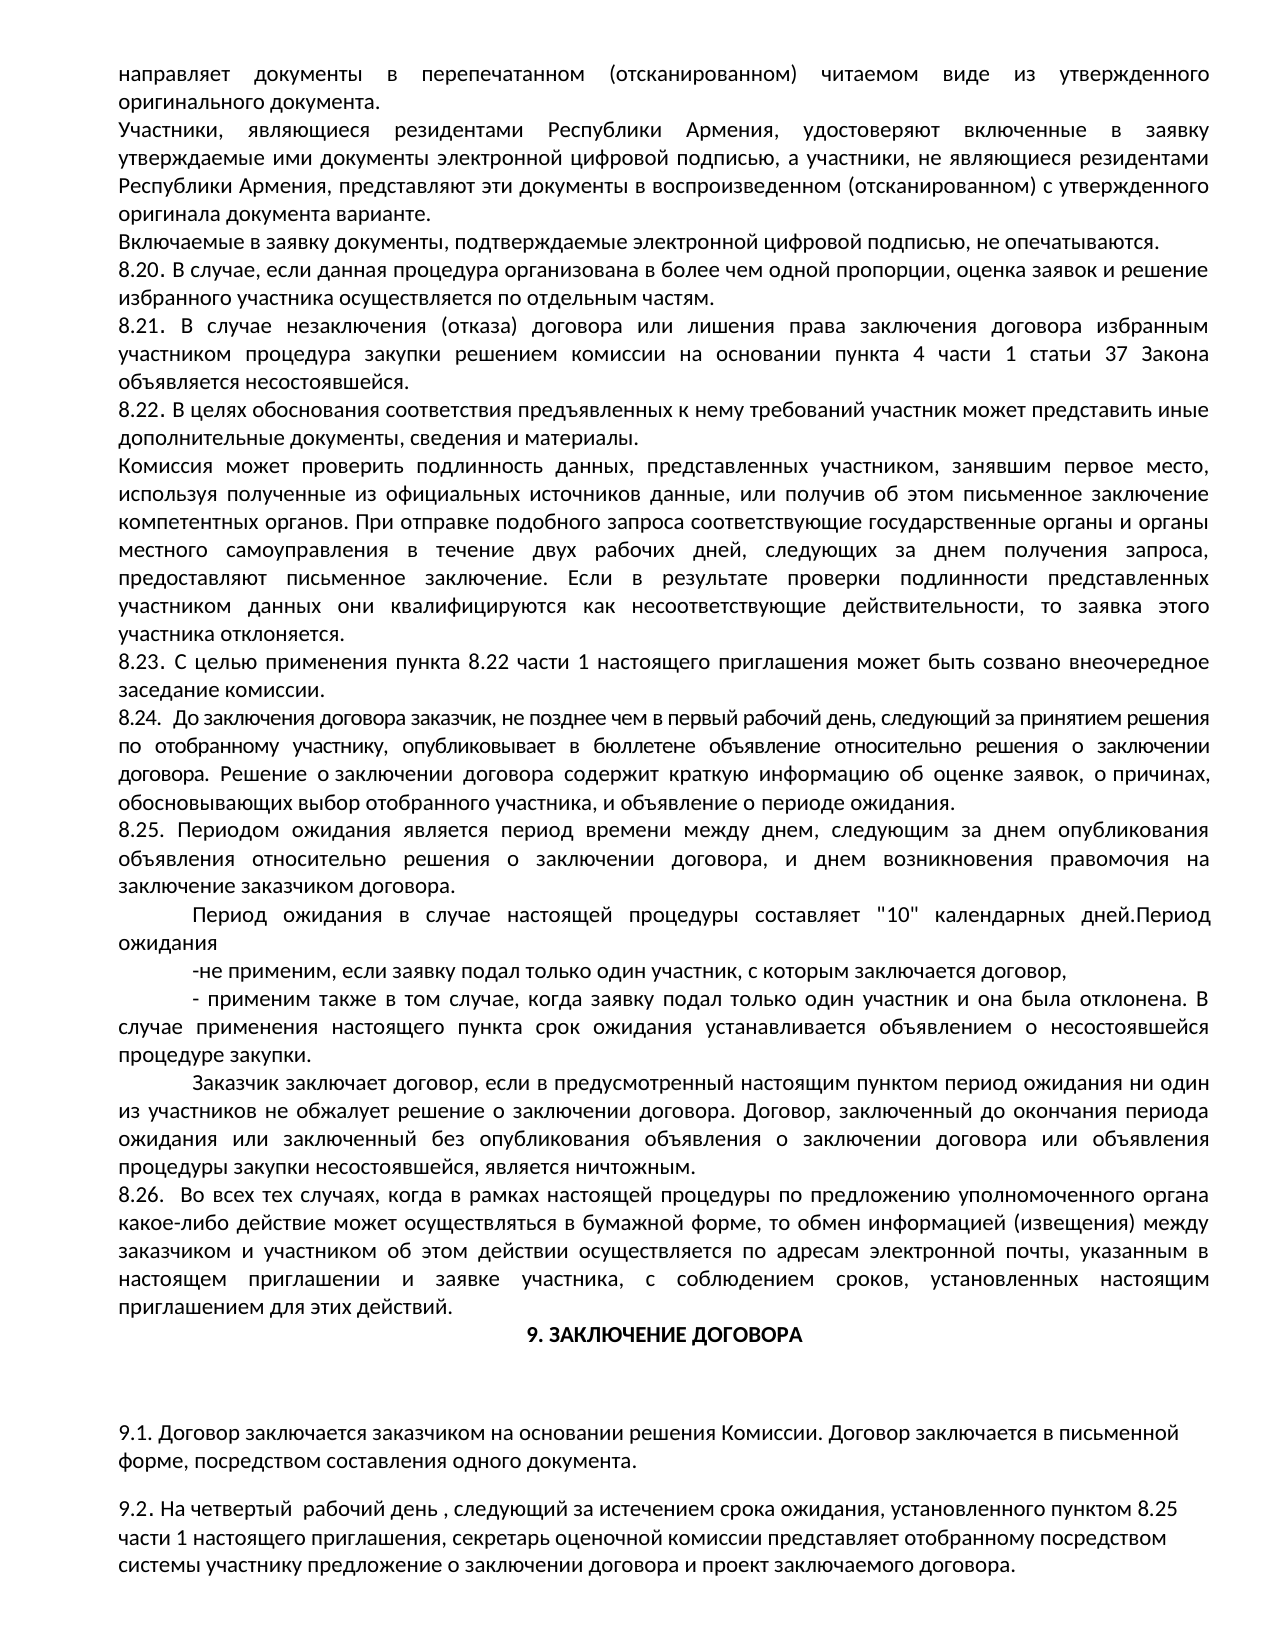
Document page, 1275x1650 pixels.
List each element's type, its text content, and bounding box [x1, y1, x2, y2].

text 9.2․ На четвертый рабочий день , следующий за истечением срока ожидания, установленного пунктом 8.25 части 1 настоящего приглашения, секретарь оценочной комиссии представляет отобранному посредством системы участнику предложение о заключении договора и проект заключаемого договора. [118, 1494, 1211, 1579]
text Период ожидания в случае настоящей процедуры составляет "10" календарных дней.Период ожидания [118, 900, 1211, 956]
text 8.24. До заключения договора заказчик, не позднее чем в первый рабочий день, следующий за принятием решения по отобранному участнику, опубликовывает в бюллетене объявление относительно решения о заключении договора. Решение о заключении договора содержит краткую информацию об оценке заявок, о причинах, обосновывающих выбор отобранного участника, и объявление о периоде ожидания. [118, 703, 1211, 816]
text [118, 59, 1211, 115]
text - применим также в том случае, когда заявку подал только один участник и она была отклонена. В случае применения настоящего пункта срок ожидания устанавливается объявлением о несостоявшейся процедуре закупки. [118, 984, 1211, 1068]
text 8.23․ С целью применения пункта 8.22 части 1 настоящего приглашения может быть созвано внеочередное заседание комиссии. [118, 647, 1211, 703]
text Заказчик заключает договор, если в предусмотренный настоящим пунктом период ожидания ни один из участников не обжалует решение о заключении договора. Договор, заключенный до окончания периода ожидания или заключенный без опубликования объявления о заключении договора или объявления процедуры закупки несостоявшейся, является ничтожным. [118, 1068, 1211, 1180]
text Включаемые в заявку документы, подтверждаемые электронной цифровой подписью, не опечатываются. [118, 227, 1211, 255]
text Комиссия может проверить подлинность данных, представленных участником, занявшим первое место, используя полученные из официальных источников данные, или получив об этом письменное заключение компетентных органов. При отправке подобного запроса соответствующие государственные органы и органы местного самоуправления в течение двух рабочих дней, следующих за днем получения запроса, предоставляют письменное заключение. Если в результате проверки подлинности представленных участником данных они квалифицируются как несоответствующие действительности, то заявка этого участника отклоняется. [118, 451, 1211, 647]
text -не применим, если заявку подал только один участник, с которым заключается договор, [118, 956, 1211, 984]
text 8.20․ В случае, если данная процедура организована в более чем одной пропорции, оценка заявок и решение избранного участника осуществляется по отдельным частям. [118, 255, 1211, 311]
text 8.25. Периодом ожидания является период времени между днем, следующим за днем опубликования объявления относительно решения о заключении договора, и днем возникновения правомочия на заключение заказчиком договора. [118, 816, 1211, 900]
text 9.1. Договор заключается заказчиком на основании решения Комиссии. Договор заключается в письменной форме, посредством составления одного документа. [118, 1418, 1211, 1474]
text Участники, являющиеся резидентами Республики Армения, удостоверяют включенные в заявку утверждаемые ими документы электронной цифровой подписью, а участники, не являющиеся резидентами Республики Армения, представляют эти документы в воспроизведенном (отсканированном) с утвержденного оригинала документа варианте. [118, 115, 1211, 227]
text 8.22․ В целях обоснования соответствия предъявленных к нему требований участник может представить иные дополнительные документы, сведения и материалы. [118, 395, 1211, 451]
text 9. ЗАКЛЮЧЕНИЕ ДОГОВОРА [118, 1320, 1211, 1348]
text 8.26. Во всех тех случаях, когда в рамках настоящей процедуры по предложению уполномоченного органа какое-либо действие может осуществляться в бумажной форме, то обмен информацией (извещения) между заказчиком и участником об этом действии осуществляется по адресам электронной почты, указанным в настоящем приглашении и заявке участника, с соблюдением сроков, установленных настоящим приглашением для этих действий. [118, 1180, 1211, 1320]
text 8.21․ В случае незаключения (отказа) договора или лишения права заключения договора избранным участником процедура закупки решением комиссии на основании пункта 4 части 1 статьи 37 Закона объявляется несостоявшейся. [118, 311, 1211, 395]
